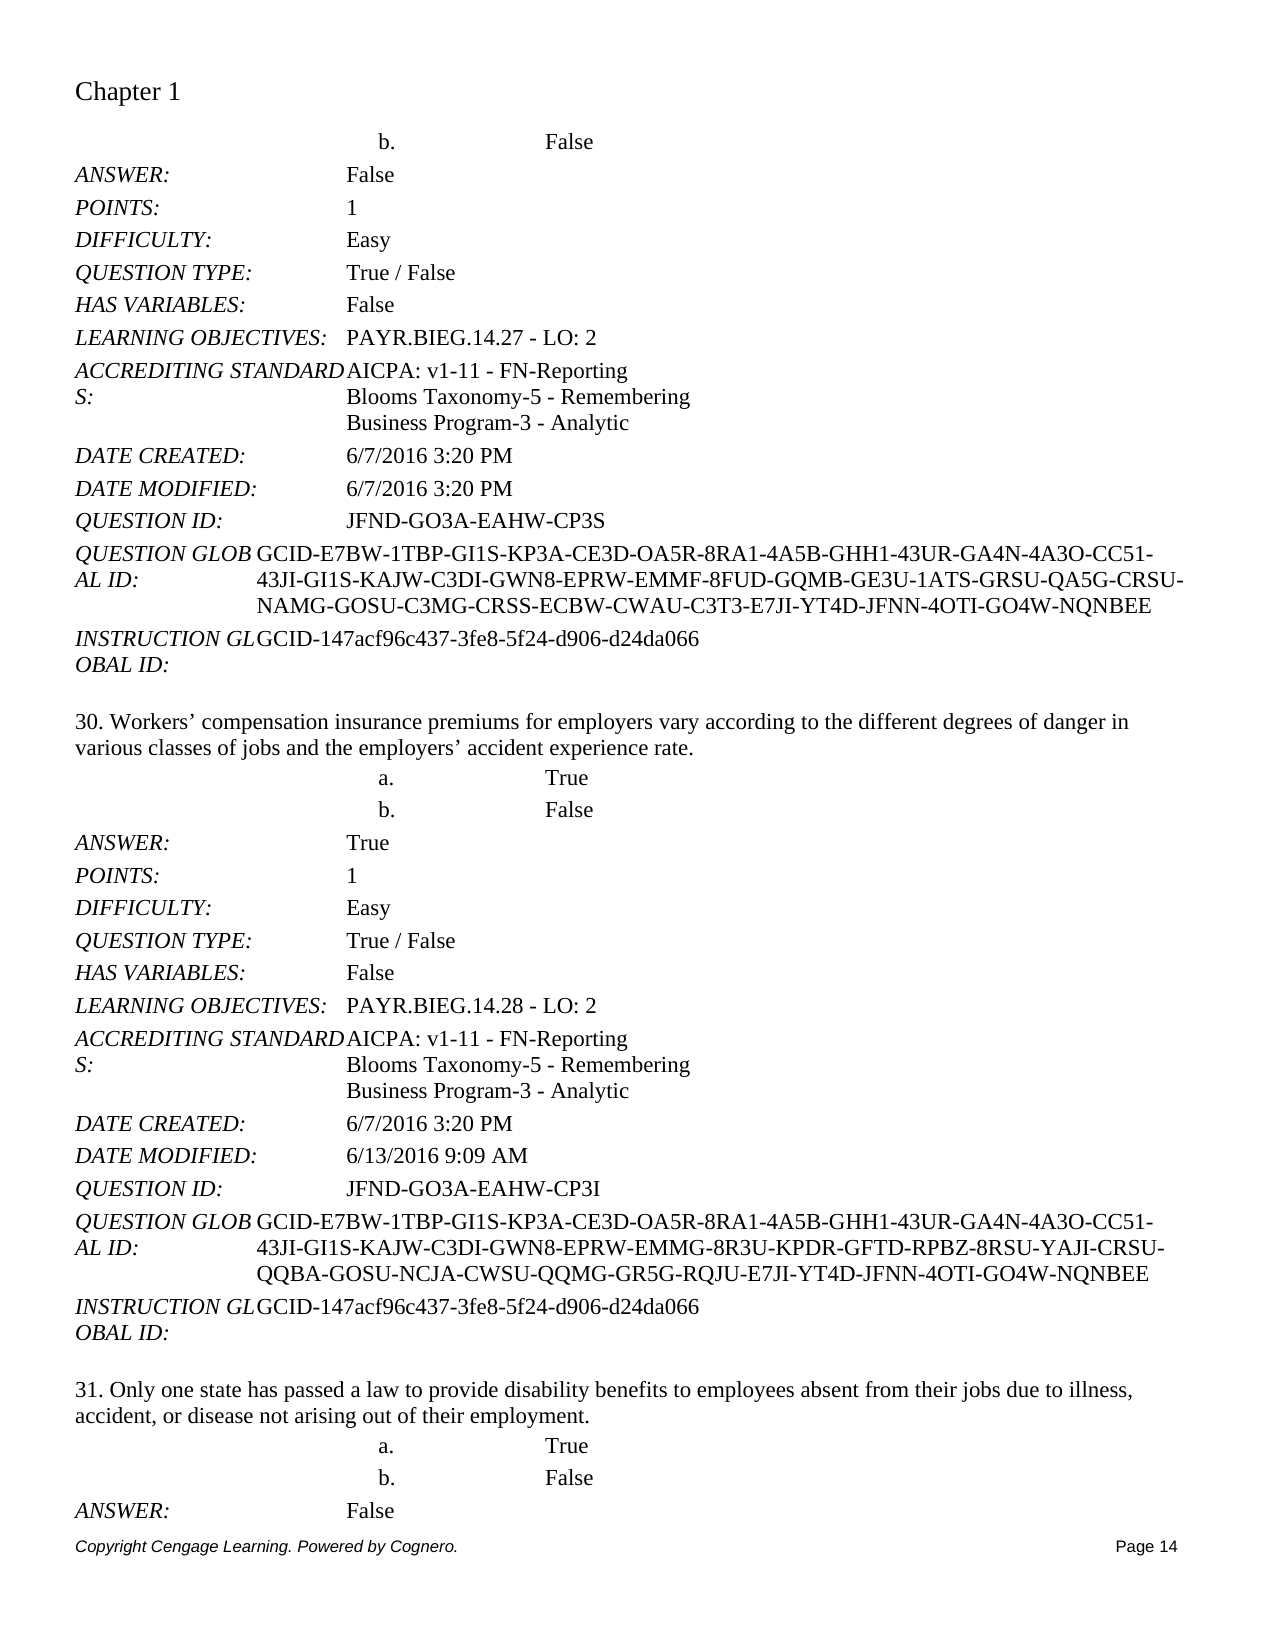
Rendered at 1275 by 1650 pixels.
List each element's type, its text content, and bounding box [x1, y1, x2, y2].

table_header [75, 125, 1200, 681]
table_header 30. Workers’ compensation insurance premiums for employers vary according to the different degrees of danger in various classes of jobs and the employers’ accident experience rate. [75, 708, 1200, 1349]
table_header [75, 1376, 1200, 1527]
